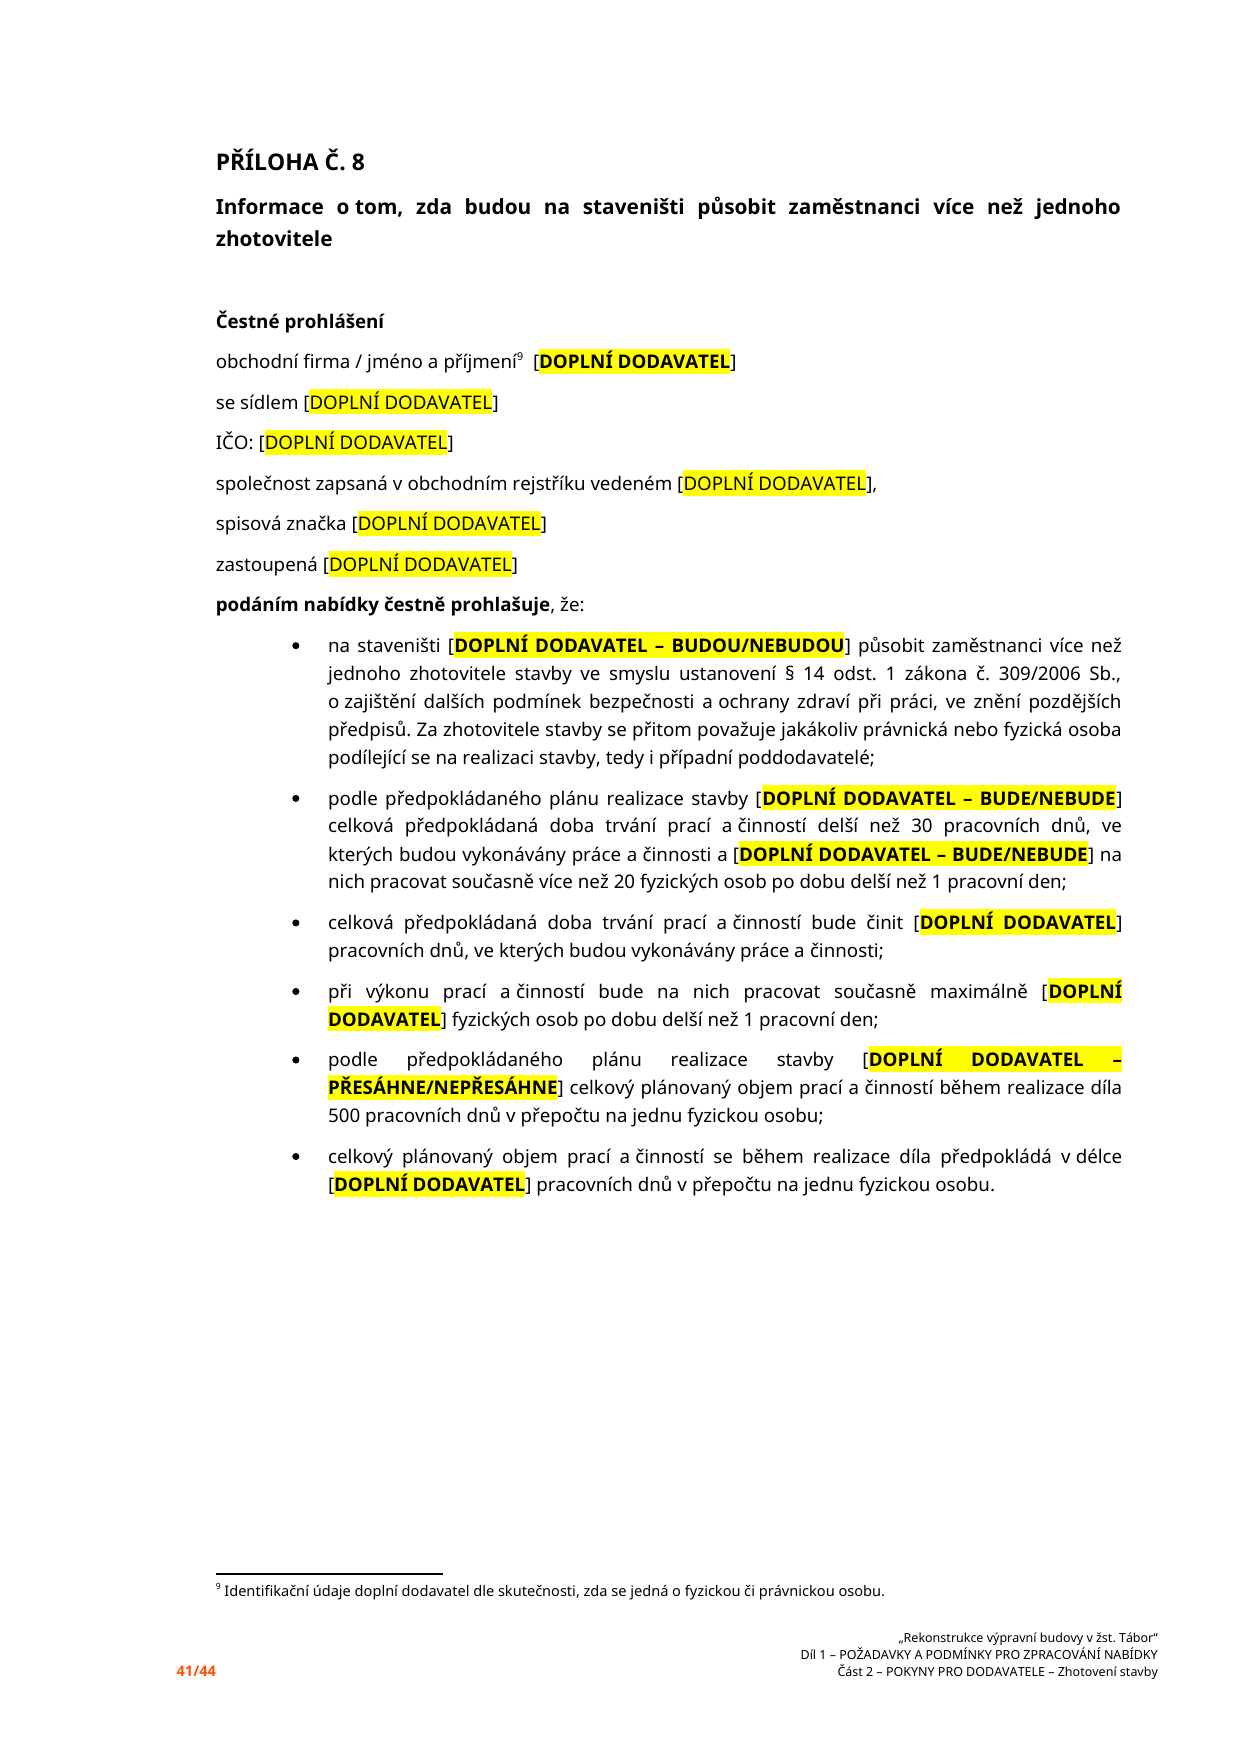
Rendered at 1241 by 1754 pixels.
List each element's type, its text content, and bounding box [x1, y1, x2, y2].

text podáním nabídky čestně prohlašuje, že: [216, 592, 1122, 617]
text na staveništi [DOPLNÍ DODAVATEL – BUDOU/NEBUDOU] působit zaměstnanci více než jednoho zhotovitele stavby ve smyslu ustanovení § 14 odst. 1 zákona č. 309/2006 Sb., o zajištění dalších podmínek bezpečnosti a ochrany zdraví při práci, ve znění pozdějších předpisů. Za zhotovitele stavby se přitom považuje jakákoliv právnická nebo fyzická osoba podílející se na realizaci stavby, tedy i případní poddodavatelé; [292, 632, 1122, 770]
text společnost zapsaná v obchodním rejstříku vedeném [DOPLNÍ DODAVATEL], [866, 470, 1122, 496]
text zastoupená [DOPLNÍ DODAVATEL] [512, 551, 1122, 577]
text celkový plánovaný objem prací a činností se během realizace díla předpokládá v délce [DOPLNÍ DODAVATEL] pracovních dnů v přepočtu na jednu fyzickou osobu. [292, 1143, 1122, 1197]
text Čestné prohlášení [216, 308, 1122, 333]
text se sídlem [DOPLNÍ DODAVATEL] [216, 389, 309, 414]
text se sídlem [DOPLNÍ DODAVATEL] [492, 389, 1122, 414]
text společnost zapsaná v obchodním rejstříku vedeném [DOPLNÍ DODAVATEL], [216, 470, 683, 496]
text obchodní firma / jméno a příjmení [DOPLNÍ DODAVATEL] [216, 348, 1122, 374]
text zastoupená [DOPLNÍ DODAVATEL] [216, 551, 329, 577]
text při výkonu prací a činností bude na nich pracovat současně maximálně [DOPLNÍ DODAVATEL] fyzických osob po dobu delší než 1 pracovní den; [292, 978, 1122, 1031]
text podle předpokládaného plánu realizace stavby [DOPLNÍ DODAVATEL – PŘESÁHNE/NEPŘESÁHNE] celkový plánovaný objem prací a činností během realizace díla 500 pracovních dnů v přepočtu na jednu fyzickou osobu; [292, 1046, 1122, 1128]
text IČO: [DOPLNÍ DODAVATEL] [216, 429, 1122, 455]
text Informace o tom, zda budou na staveništi působit zaměstnanci více než jednoho zhotovitele [216, 192, 1122, 252]
text podle předpokládaného plánu realizace stavby [DOPLNÍ DODAVATEL – BUDE/NEBUDE] celková předpokládaná doba trvání prací a činností delší než 30 pracovních dnů, ve kterých budou vykonávány práce a činnosti a [DOPLNÍ DODAVATEL – BUDE/NEBUDE] na nich pracovat současně více než 20 fyzických osob po dobu delší než 1 pracovní den; [292, 785, 1122, 894]
text celková předpokládaná doba trvání prací a činností bude činit [DOPLNÍ DODAVATEL] pracovních dnů, ve kterých budou vykonávány práce a činnosti; [292, 909, 1122, 963]
text spisová značka [DOPLNÍ DODAVATEL] [541, 511, 1122, 536]
text Příloha č. 8 [216, 146, 1122, 177]
text spisová značka [DOPLNÍ DODAVATEL] [216, 511, 358, 536]
